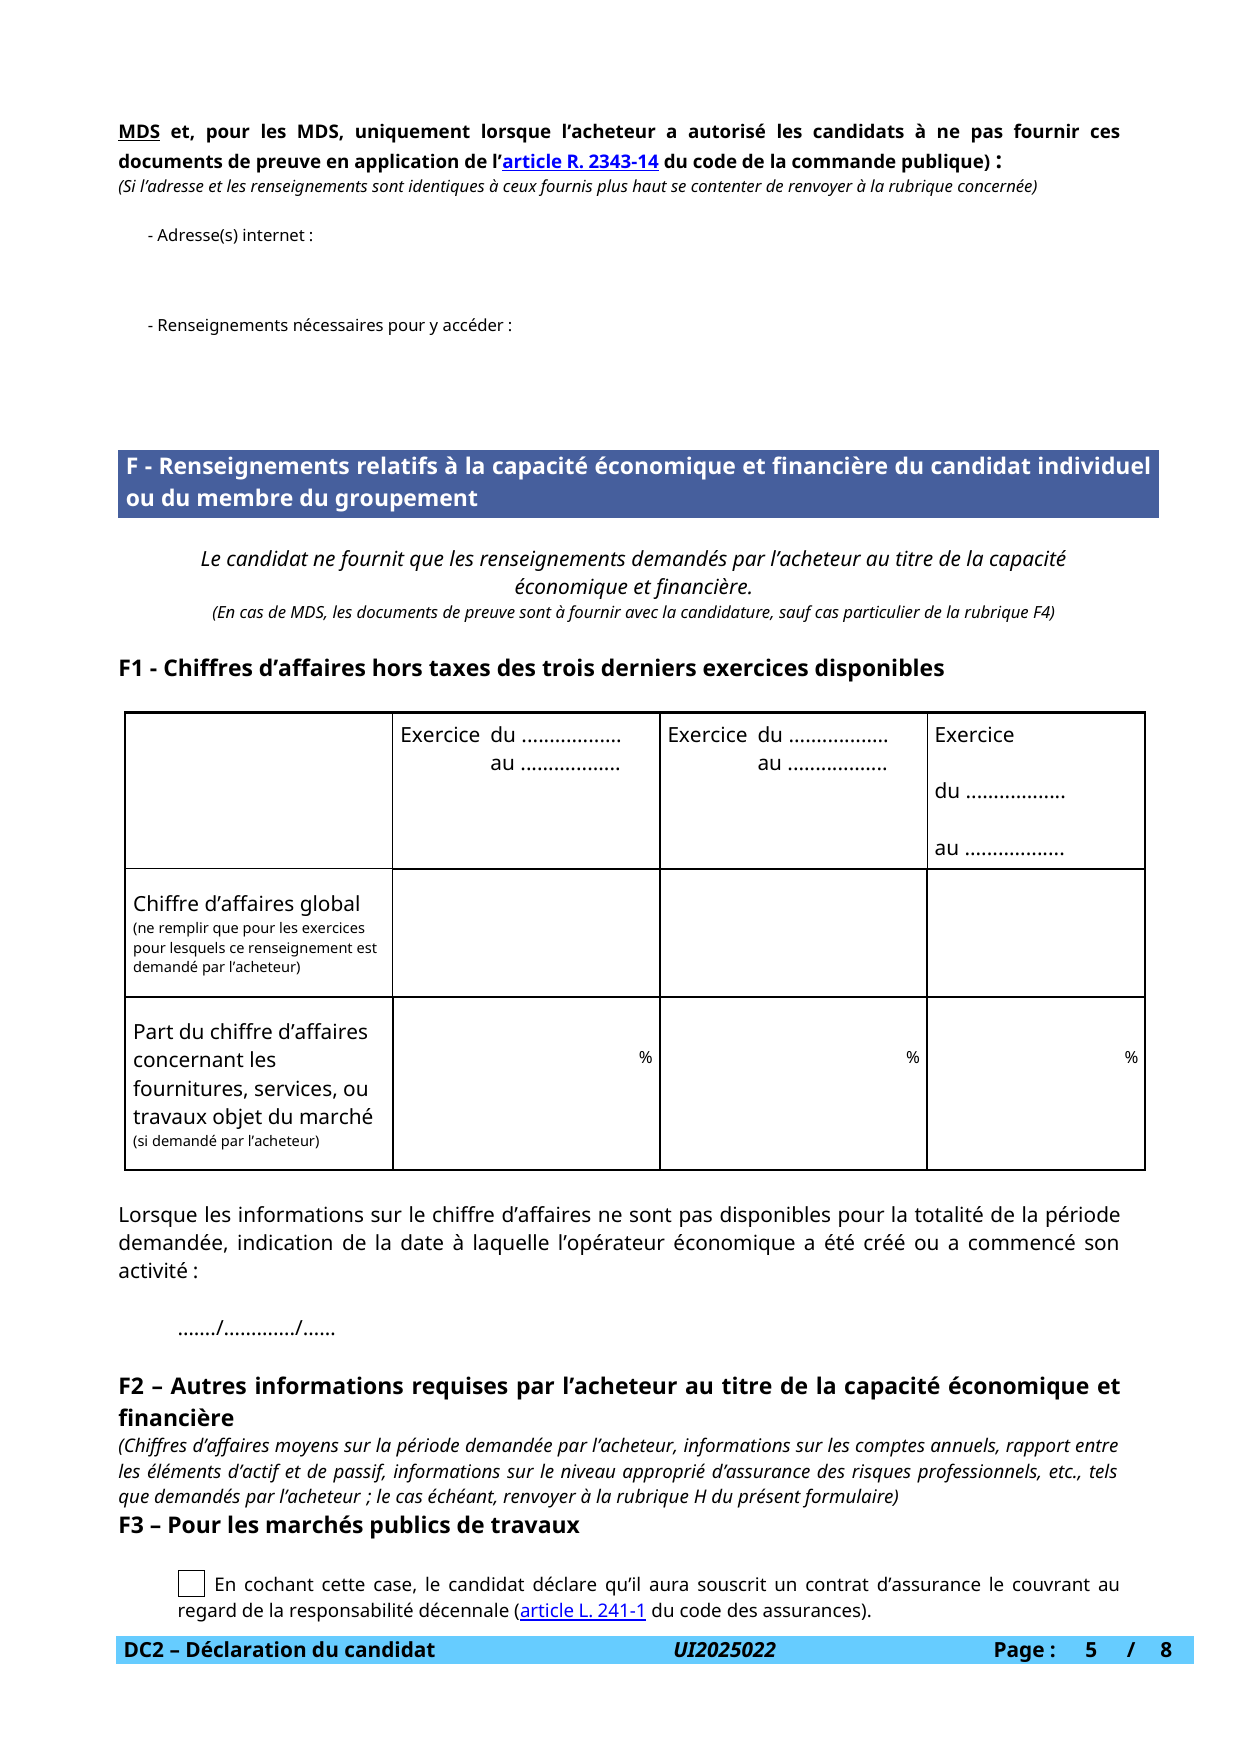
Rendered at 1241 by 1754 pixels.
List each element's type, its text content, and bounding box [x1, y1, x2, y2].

table_header F - Renseignements relatifs à la capacité économique et financière du candidat individuel ou du membre du groupement [118, 450, 1159, 518]
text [118, 118, 1122, 175]
table_cell % [394, 998, 659, 1169]
text F3 – Pour les marchés publics de travaux [118, 1509, 1122, 1541]
text Le candidat ne fournit que les renseignements demandés par l’acheteur au titre de la capacité économique et financière. (En cas de MDS, les documents de preuve sont à fournir avec la candidature, sauf cas particulier de la rubrique F4) [148, 544, 1122, 623]
table_header Exercice du .................. au .................. [928, 714, 1144, 868]
text ……./…………./…… [177, 1313, 1122, 1342]
table_cell % [661, 998, 926, 1169]
table_cell % [928, 998, 1144, 1169]
table_cell [661, 870, 926, 996]
table_cell [928, 870, 1144, 996]
table_cell Part du chiffre d’affaires concernant les fournitures, services, ou travaux objet du marché (si demandé par l’acheteur) [126, 998, 392, 1169]
text F2 – Autres informations requises par l’acheteur au titre de la capacité économique et financière [118, 1370, 1122, 1433]
table_header Exercice du .................. au .................. [393, 714, 659, 868]
text - Renseignements nécessaires pour y accéder : [148, 314, 1122, 337]
text Lorsque les informations sur le chiffre d’affaires ne sont pas disponibles pour la totalité de la période demandée, indication de la date à laquelle l’opérateur économique a été créé ou a commencé son activité : [118, 1200, 1122, 1285]
text (Chiffres d’affaires moyens sur la période demandée par l’acheteur, informations sur les comptes annuels, rapport entre les éléments d’actif et de passif, informations sur le niveau approprié d’assurance des risques professionnels, etc., tels que demandés par l’acheteur ; le cas échéant, renvoyer à la rubrique H du présent formulaire) [118, 1433, 1122, 1509]
table_header Exercice du .................. au .................. [661, 714, 927, 868]
text (Si l’adresse et les renseignements sont identiques à ceux fournis plus haut se contenter de renvoyer à la rubrique concernée) [118, 175, 1122, 198]
text - Adresse(s) internet : [148, 223, 1122, 246]
table_cell Chiffre d’affaires global (ne remplir que pour les exercices pour lesquels ce renseignement est demandé par l’acheteur) [126, 869, 392, 996]
table_header [126, 714, 392, 868]
table_cell [393, 870, 659, 996]
text F1 - Chiffres d’affaires hors taxes des trois derniers exercices disponibles [118, 652, 1122, 683]
text En cochant cette case, le candidat déclare qu’il aura souscrit un contrat d’assurance le couvrant au regard de la responsabilité décennale (article L. 241-1 du code des assurances). [177, 1569, 1122, 1623]
